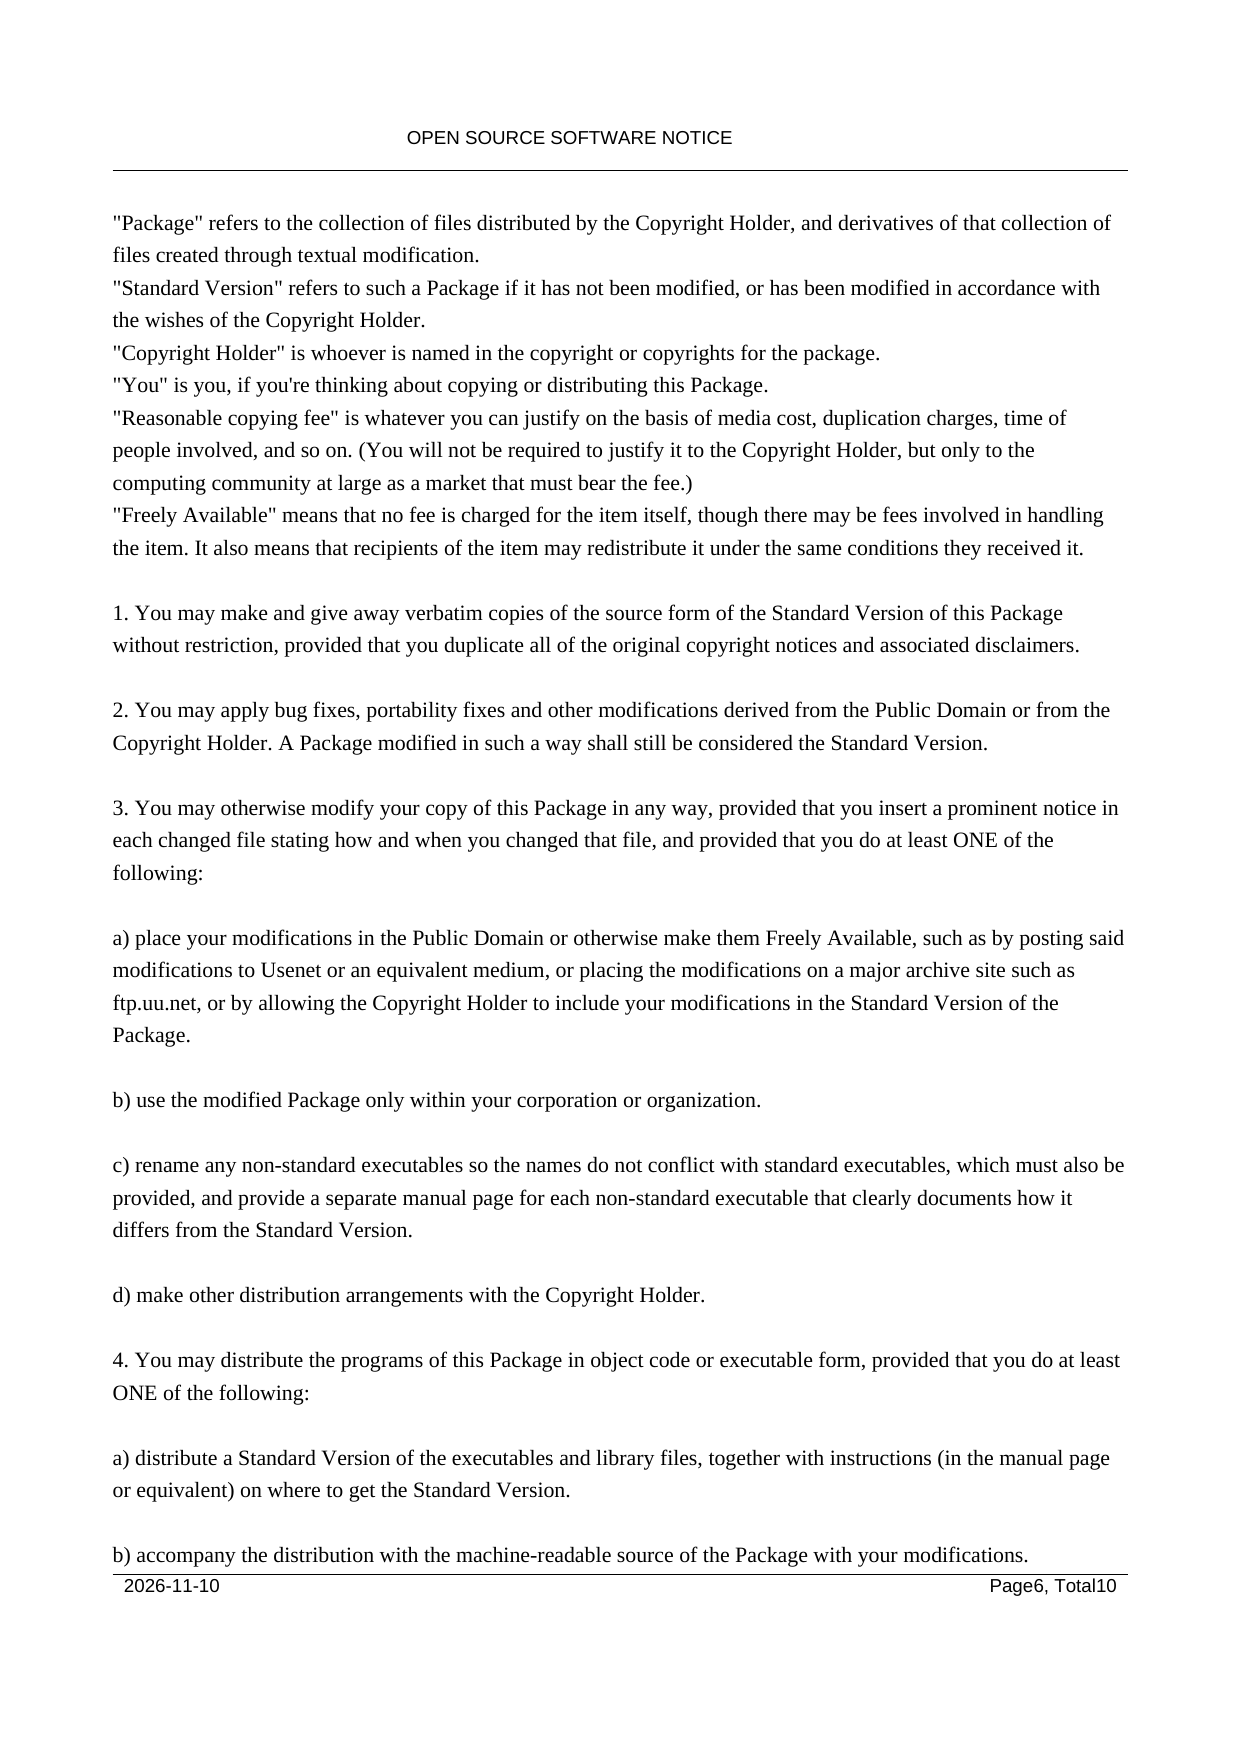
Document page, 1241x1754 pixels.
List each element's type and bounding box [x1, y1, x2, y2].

text [112, 206, 1128, 1571]
